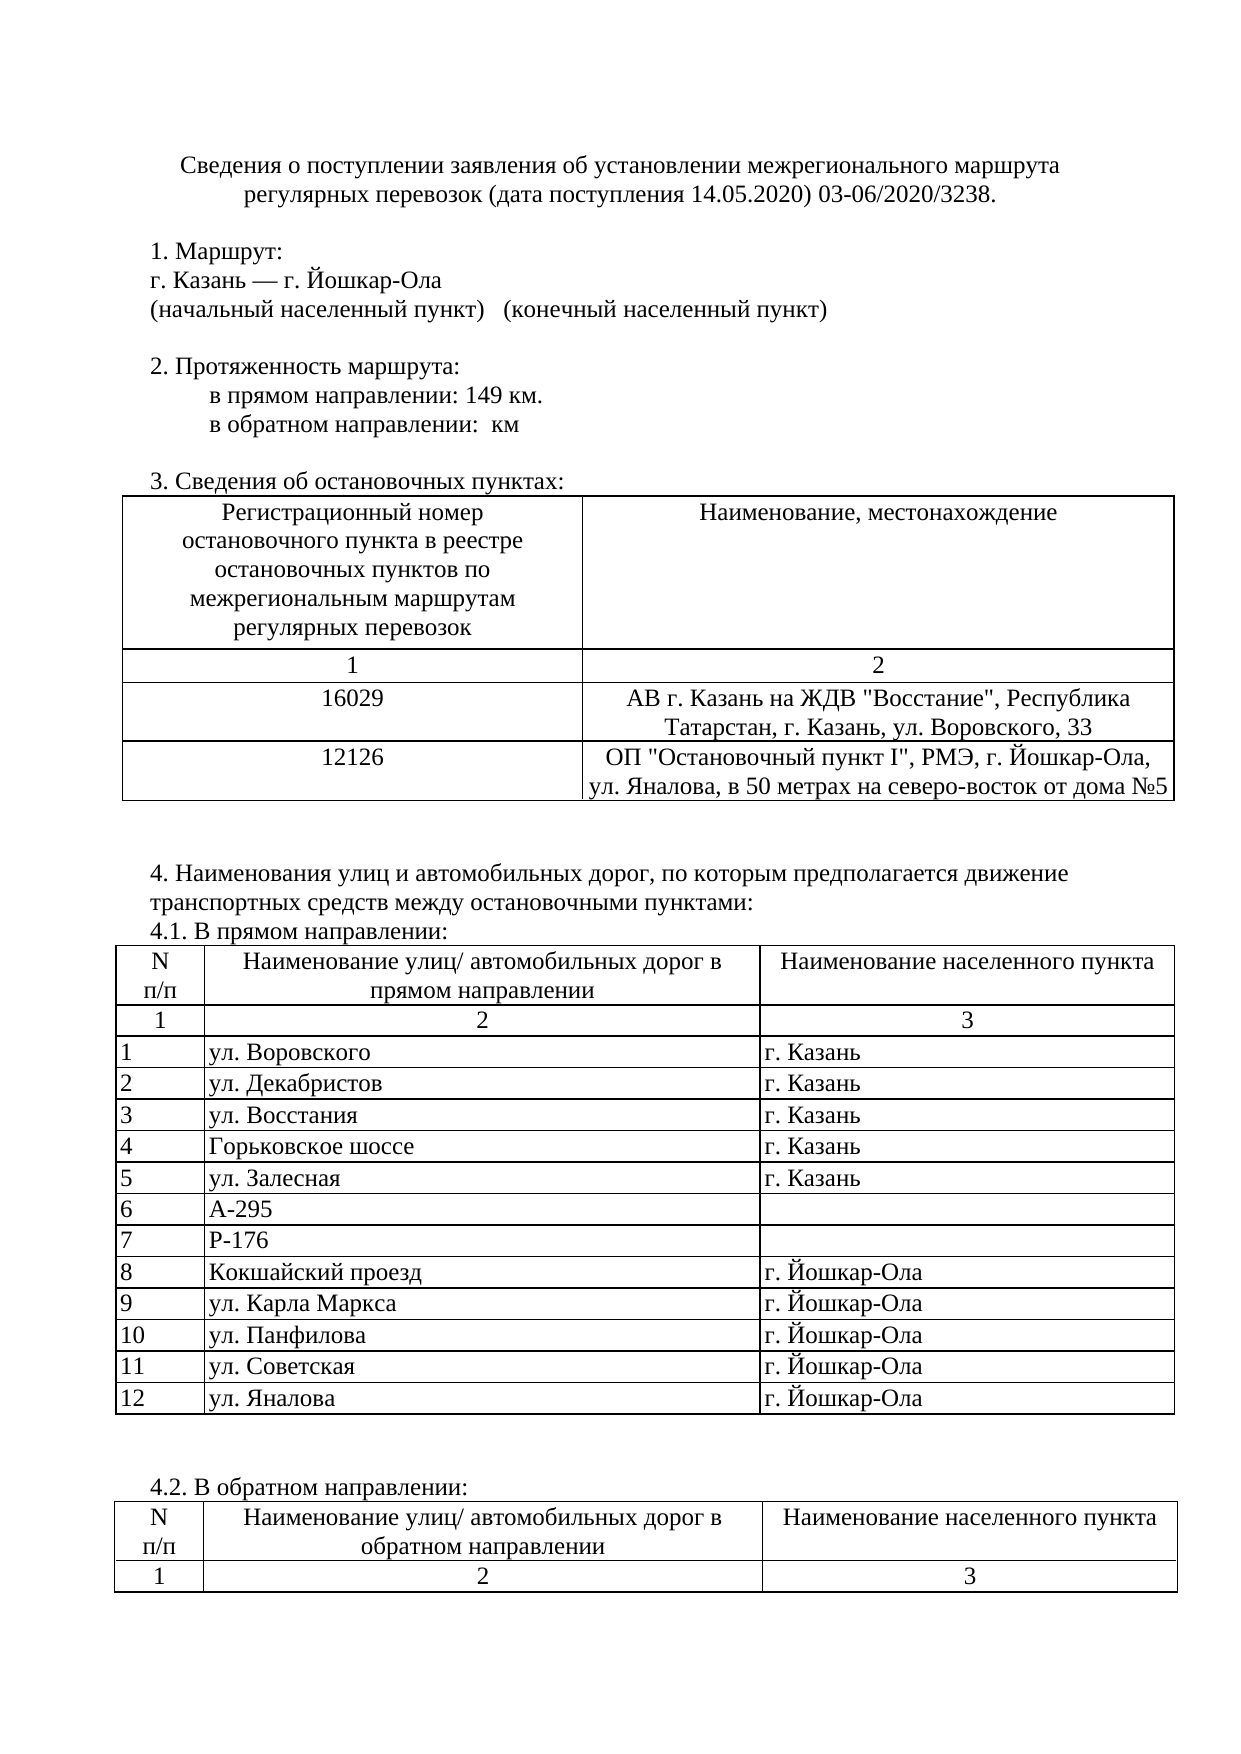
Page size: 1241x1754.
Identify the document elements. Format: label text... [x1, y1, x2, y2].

table_cell [761, 1194, 1174, 1224]
table_cell 16029 [123, 683, 582, 740]
table_cell 5 [117, 1163, 204, 1193]
text Сведения о поступлении заявления об установлении межрегионального маршрута регулярных перевозок (дата поступления 14.05.2020) 03-06/2020/3238. [150, 150, 1090, 207]
table_cell ул. Карла Маркса [205, 1289, 759, 1318]
table_cell 11 [117, 1352, 204, 1381]
table_cell г. Казань [761, 1068, 1174, 1098]
table_cell ул. Яналова [205, 1383, 759, 1413]
table_cell г. Казань [761, 1163, 1174, 1193]
table_cell г. Йошкар-Ола [761, 1257, 1174, 1287]
table_cell 10 [117, 1320, 204, 1350]
table_cell 7 [117, 1226, 204, 1256]
table_cell г. Йошкар-Ола [761, 1383, 1174, 1413]
table_header Наименование населенного пункта [761, 946, 1174, 1004]
table_cell 2 [204, 1561, 762, 1591]
table_cell 4 [117, 1131, 204, 1161]
text 4. Наименования улиц и автомобильных дорог, по которым предполагается движение транспортных средств между остановочными пунктами: [150, 858, 1090, 916]
table_cell 8 [117, 1257, 204, 1287]
table_cell ул. Восстания [205, 1100, 759, 1130]
table_header Наименование улиц/ автомобильных дорог в прямом направлении [205, 946, 759, 1004]
table_cell ул. Советская [205, 1352, 759, 1381]
table_cell 2 [205, 1006, 759, 1035]
table_cell г. Йошкар-Ола [761, 1320, 1174, 1350]
table_cell 3 [117, 1100, 204, 1130]
table_cell г. Казань [761, 1100, 1174, 1130]
table_header N п/п [117, 946, 204, 1004]
table_cell 1 [117, 1006, 204, 1035]
table_cell 12126 [123, 742, 582, 799]
text г. Казань — г. Йошкар-Ола [150, 265, 1090, 294]
text 3. Сведения об остановочных пунктах: [150, 466, 1090, 495]
text 1. Маршрут: [150, 236, 1090, 265]
text 4.1. В прямом направлении: [150, 916, 1090, 945]
table_header Наименование населенного пункта [763, 1502, 1177, 1560]
table_cell 2 [117, 1068, 204, 1098]
table_cell Кокшайский проезд [205, 1257, 759, 1287]
table_cell ул. Декабристов [205, 1068, 759, 1098]
table_cell Р-176 [205, 1226, 759, 1256]
text 2. Протяженность маршрута: [150, 351, 1090, 380]
text в обратном направлении: км [150, 409, 1090, 437]
table_cell 6 [117, 1194, 204, 1224]
table_cell г. Казань [761, 1037, 1174, 1067]
table_header Регистрационный номер остановочного пункта в реестре остановочных пунктов по межрегиональным маршрутам регулярных перевозок [123, 497, 582, 648]
table_cell 2 [583, 650, 1173, 681]
table_header N п/п [115, 1502, 203, 1560]
table_cell ул. Панфилова [205, 1320, 759, 1350]
table_header Наименование, местонахождение [583, 497, 1173, 648]
table_cell Горьковское шоссе [205, 1131, 759, 1161]
table_cell ул. Залесная [205, 1163, 759, 1193]
table_cell ул. Воровского [205, 1037, 759, 1067]
text 4.2. В обратном направлении: [150, 1472, 1090, 1501]
table_cell ОП "Остановочный пункт I", РМЭ, г. Йошкар-Ола, ул. Яналова, в 50 метрах на северо-восток от дома №5 [583, 742, 1173, 799]
table_cell 9 [117, 1289, 204, 1318]
table_cell 3 [761, 1006, 1174, 1035]
table_cell А-295 [205, 1194, 759, 1224]
table_cell [761, 1226, 1174, 1256]
table_header Наименование улиц/ автомобильных дорог в обратном направлении [204, 1502, 762, 1560]
table_cell 1 [117, 1037, 204, 1067]
table_cell 3 [763, 1560, 1177, 1591]
text в прямом направлении: 149 км. [150, 380, 1090, 409]
table_cell 1 [123, 650, 582, 681]
table_cell 1 [115, 1561, 203, 1591]
table_cell АВ г. Казань на ЖДВ "Восстание", Республика Татарстан, г. Казань, ул. Воровского, 33 [583, 683, 1173, 740]
table_cell 12 [117, 1383, 204, 1413]
table_cell г. Йошкар-Ола [761, 1352, 1174, 1381]
table_cell г. Йошкар-Ола [761, 1289, 1174, 1318]
table_cell г. Казань [761, 1131, 1174, 1161]
text (начальный населенный пункт) (конечный населенный пункт) [150, 294, 1090, 322]
